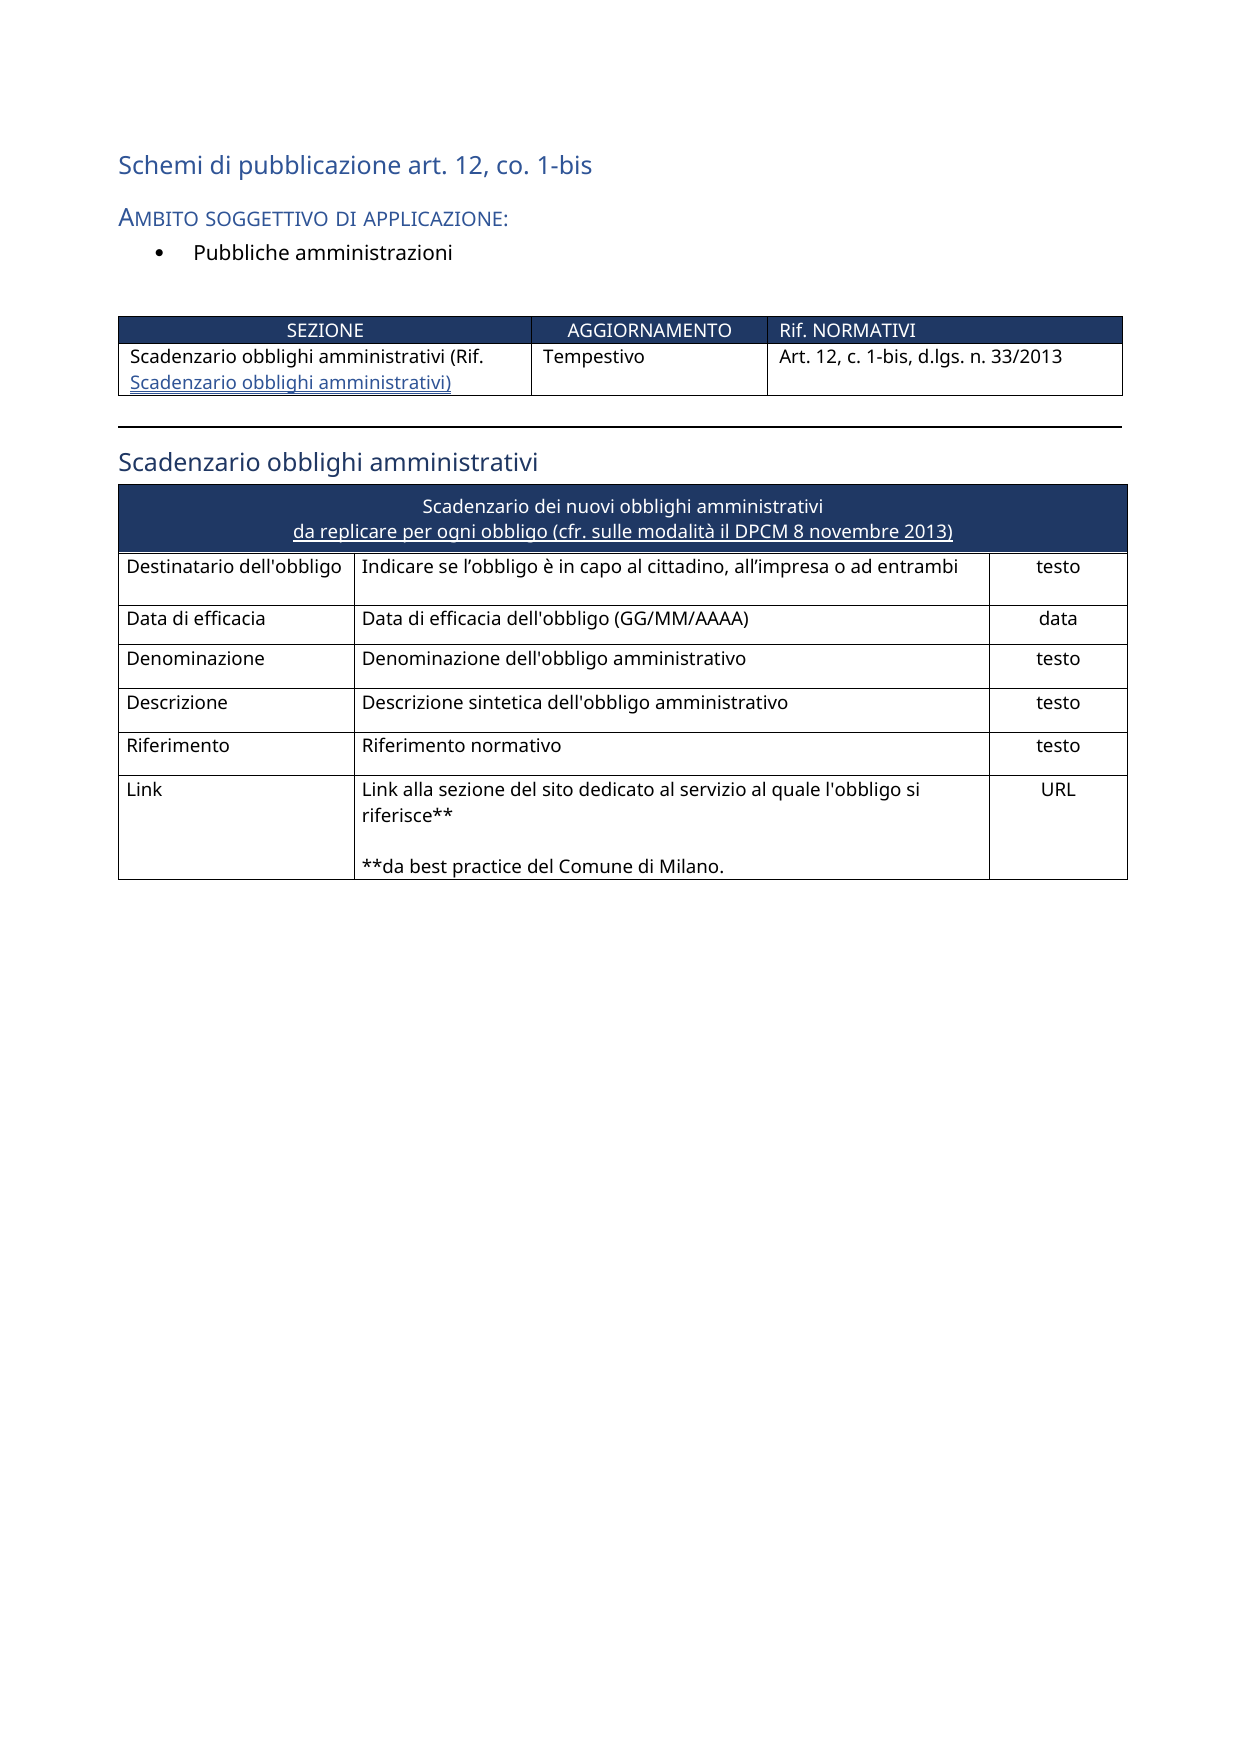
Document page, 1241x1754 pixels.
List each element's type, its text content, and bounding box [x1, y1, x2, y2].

table_cell Data di efficacia [119, 606, 354, 644]
table_cell Denominazione dell'obbligo amministrativo [355, 645, 989, 688]
table_cell Descrizione [119, 689, 354, 732]
subtitle Scadenzario obblighi amministrativi [118, 444, 1122, 479]
table_cell data [990, 606, 1127, 644]
table_header Scadenzario dei nuovi obblighi amministrativi da replicare per ogni obbligo (cfr. sulle modalità il DPCM 8 novembre 2013) [119, 485, 1127, 552]
table_cell Tempestivo [532, 344, 767, 395]
table_cell Art. 12, c. 1-bis, d.lgs. n. 33/2013 [768, 344, 1122, 395]
table_cell Scadenzario obblighi amministrativi (Rif. Scadenzario obblighi amministrativi) [119, 344, 531, 395]
table_cell Link alla sezione del sito dedicato al servizio al quale l'obbligo si riferisce** **da best practice del Comune di Milano. [355, 776, 989, 878]
text Schemi di pubblicazione art. 12, co. 1-bis [118, 148, 1122, 182]
table_header SEZIONE [119, 317, 531, 343]
table_cell Riferimento [119, 733, 354, 775]
table_header AGGIORNAMENTO [532, 317, 767, 343]
table_cell Indicare se l’obbligo è in capo al cittadino, all’impresa o ad entrambi [355, 554, 989, 604]
table_header Rif. NORMATIVI [768, 317, 1122, 343]
table_cell Link [119, 776, 354, 878]
subtitle Ambito soggettivo di applicazione: [118, 199, 1122, 233]
table_cell Denominazione [119, 645, 354, 688]
table_cell testo [990, 733, 1127, 775]
table_cell Descrizione sintetica dell'obbligo amministrativo [355, 689, 989, 732]
list Pubbliche amministrazioni [156, 238, 1122, 267]
table_cell Riferimento normativo [355, 733, 989, 775]
table_cell URL [990, 776, 1127, 878]
table_cell testo [990, 689, 1127, 732]
table_cell Destinatario dell'obbligo [119, 554, 354, 604]
table_cell testo [990, 645, 1127, 688]
table_cell testo [990, 554, 1127, 604]
table_cell Data di efficacia dell'obbligo (GG/MM/AAAA) [355, 606, 989, 644]
